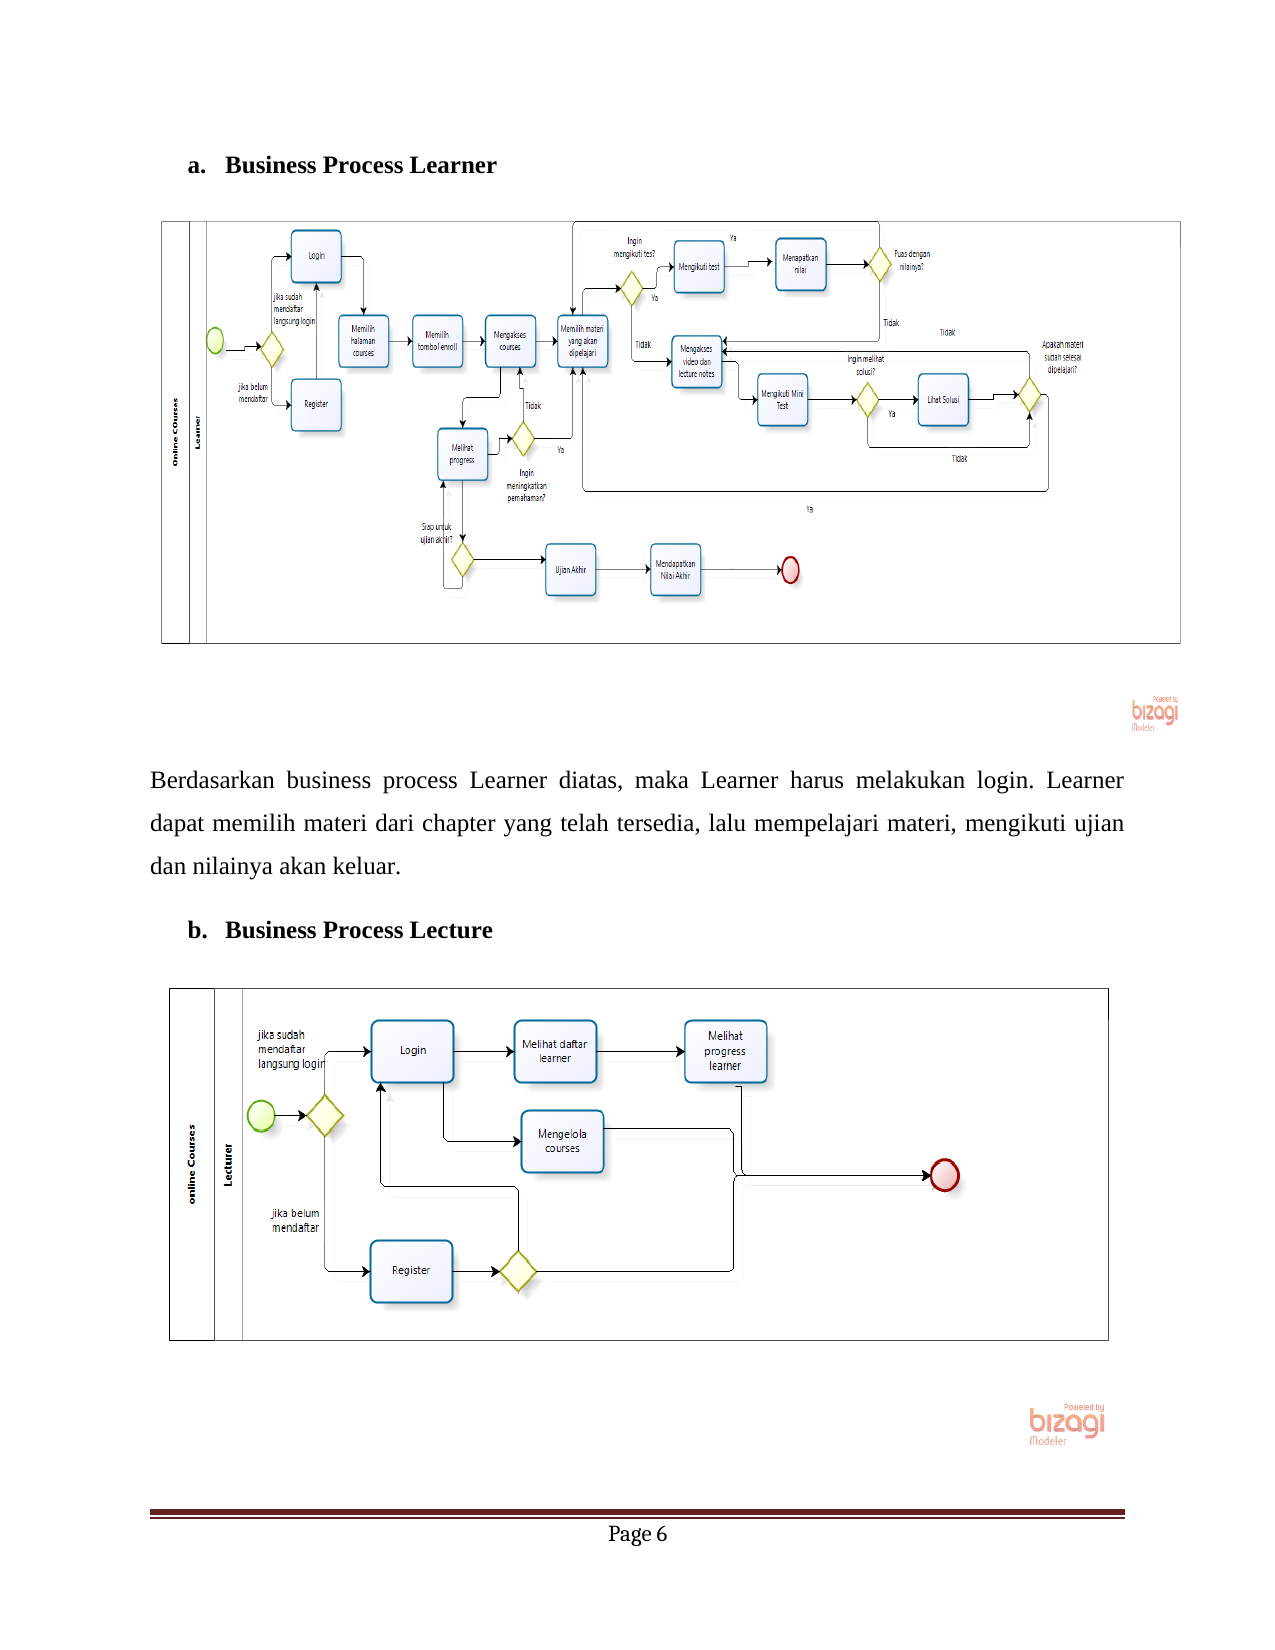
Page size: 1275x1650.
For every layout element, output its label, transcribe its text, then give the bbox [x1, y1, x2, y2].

list Business Process Lecture [187, 915, 1125, 944]
text Berdasarkan business process Learner diatas, maka Learner harus melakukan login. Learner dapat memilih materi dari chapter yang telah tersedia, lalu mempelajari materi, mengikuti ujian dan nilainya akan keluar. [150, 765, 1125, 880]
list Business Process Learner [187, 150, 1125, 179]
picture [150, 203, 1191, 740]
picture [150, 968, 1125, 1457]
